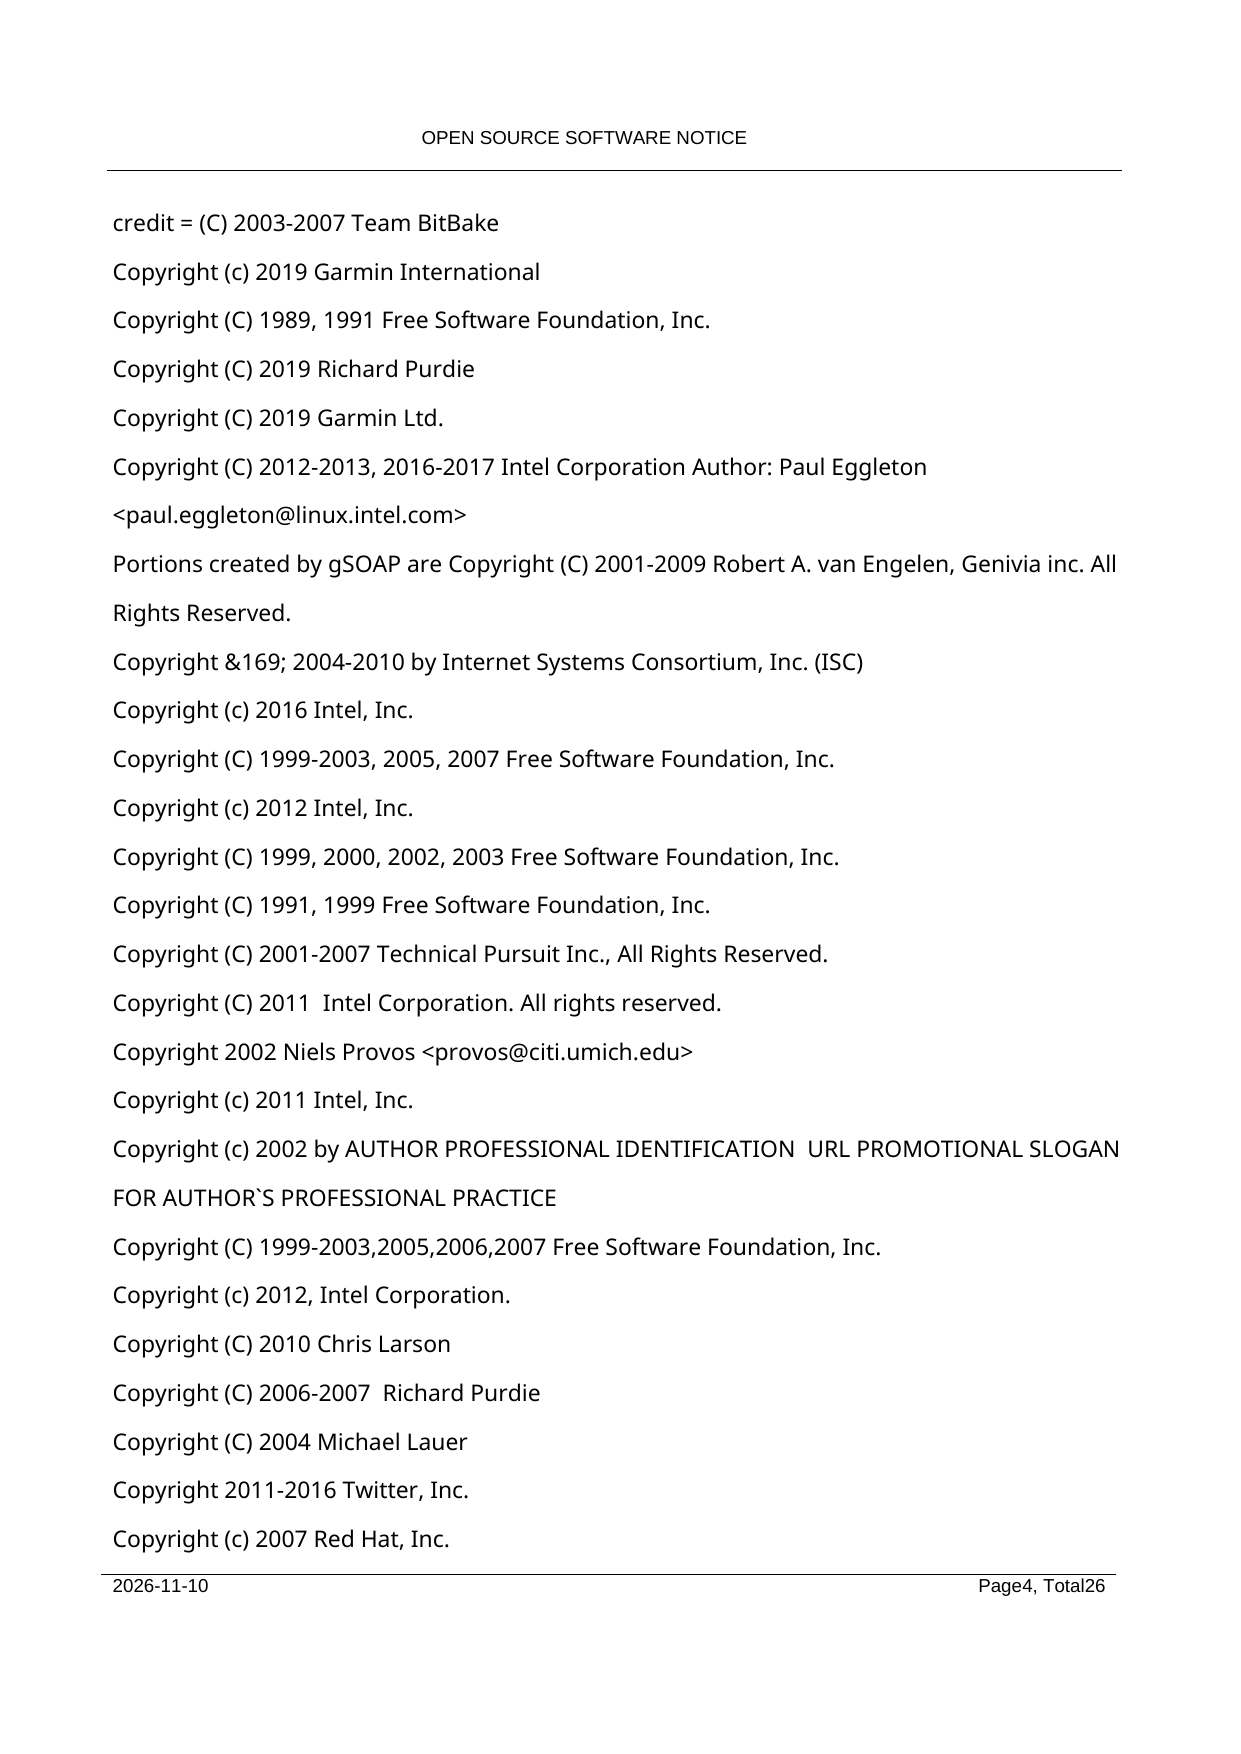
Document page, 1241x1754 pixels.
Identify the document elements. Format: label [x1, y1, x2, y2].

text [112, 206, 1128, 1555]
